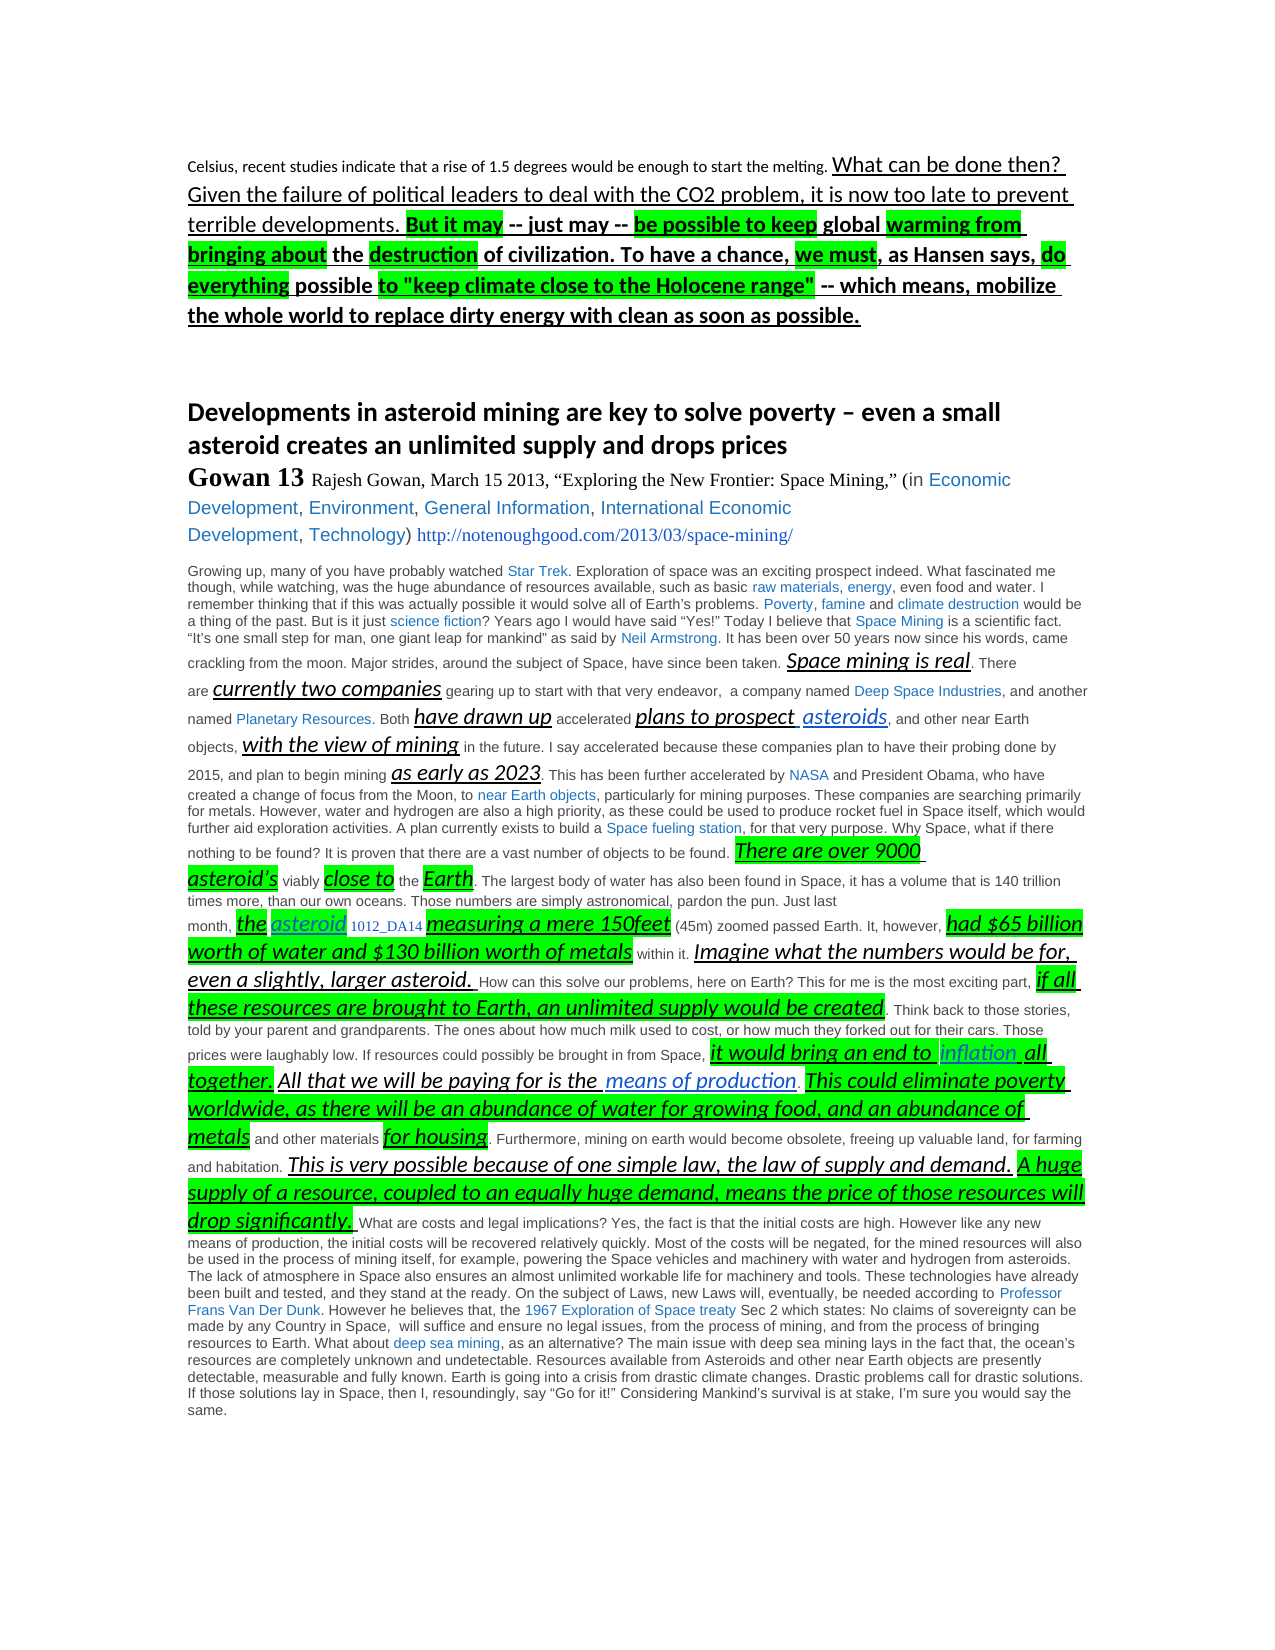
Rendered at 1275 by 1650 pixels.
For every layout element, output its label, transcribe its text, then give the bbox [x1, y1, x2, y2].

subtitle Developments in asteroid mining are key to solve poverty – even a small asteroid creates an unlimited supply and drops prices [187, 395, 1087, 461]
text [187, 150, 1087, 329]
text Growing up, many of you have probably watched Star Trek. Exploration of space was an exciting prospect indeed. What fascinated me though, while watching, was the huge abundance of resources available, such as basic raw materials, energy, even food and water. I remember thinking that if this was actually possible it would solve all of Earth’s problems. Poverty, famine and climate destruction would be a thing of the past. But is it just science fiction? Years ago I would have said “Yes!” Today I believe that Space Mining is a scientific fact. “It’s one small step for man, one giant leap for mankind” as said by Neil Armstrong. It has been over 50 years now since his words, came crackling from the moon. Major strides, around the subject of Space, have since been taken. Space mining is real. There are currently two companies gearing up to start with that very endeavor, a company named Deep Space Industries, and another named Planetary Resources. Both have drawn up accelerated plans to prospect asteroids, and other near Earth objects, with the view of mining in the future. I say accelerated because these companies plan to have their probing done by 2015, and plan to begin mining as early as 2023. This has been further accelerated by NASA and President Obama, who have created a change of focus from the Moon, to near Earth objects, particularly for mining purposes. These companies are searching primarily for metals. However, water and hydrogen are also a high priority, as these could be used to produce rocket fuel in Space itself, which would further aid exploration activities. A plan currently exists to build a Space fueling station, for that very purpose. Why Space, what if there nothing to be found? It is proven that there are a vast number of objects to be found. There are over 9000 asteroid’s viably close to the Earth. The largest body of water has also been found in Space, it has a volume that is 140 trillion times more, than our own oceans. Those numbers are simply astronomical, pardon the pun. Just last month, the asteroid 1012_DA14 measuring a mere 150feet (45m) zoomed passed Earth. It, however, had $65 billion worth of water and $130 billion worth of metals within it. Imagine what the numbers would be for, even a slightly, larger asteroid. How can this solve our problems, here on Earth? This for me is the most exciting part, if all these resources are brought to Earth, an unlimited supply would be created. Think back to those stories, told by your parent and grandparents. The ones about how much milk used to cost, or how much they forked out for their cars. Those prices were laughably low. If resources could possibly be brought in from Space, it would bring an end to inflation all together. All that we will be paying for is the means of production. This could eliminate poverty worldwide, as there will be an abundance of water for growing food, and an abundance of metals and other materials for housing. Furthermore, mining on earth would become obsolete, freeing up valuable land, for farming and habitation. This is very possible because of one simple law, the law of supply and demand. A huge supply of a resource, coupled to an equally huge demand, means the price of those resources will drop significantly. What are costs and legal implications? Yes, the fact is that the initial costs are high. However like any new means of production, the initial costs will be recovered relatively quickly. Most of the costs will be negated, for the mined resources will also be used in the process of mining itself, for example, powering the Space vehicles and machinery with water and hydrogen from asteroids. The lack of atmosphere in Space also ensures an almost unlimited workable life for machinery and tools. These technologies have already been built and tested, and they stand at the ready. On the subject of Laws, new Laws will, eventually, be needed according to Professor Frans Van Der Dunk. However he believes that, the 1967 Exploration of Space treaty Sec 2 which states: No claims of sovereignty can be made by any Country in Space, will suffice and ensure no legal issues, from the process of mining, and from the process of bringing resources to Earth. What about deep sea mining, as an alternative? The main issue with deep sea mining lays in the fact that, the ocean’s resources are completely unknown and undetectable. Resources available from Asteroids and other near Earth objects are presently detectable, measurable and fully known. Earth is going into a crisis from drastic climate changes. Drastic problems call for drastic solutions. If those solutions lay in Space, then I, resoundingly, say “Go for it!” Considering Mankind’s survival is at stake, I’m sure you would say the same. [187, 562, 1087, 1419]
text Gowan 13 Rajesh Gowan, March 15 2013, “Exploring the New Frontier: Space Mining,” (in Economic Development, Environment, General Information, International Economic Development, Technology) http://notenoughgood.com/2013/03/space-mining/ [187, 461, 1087, 546]
